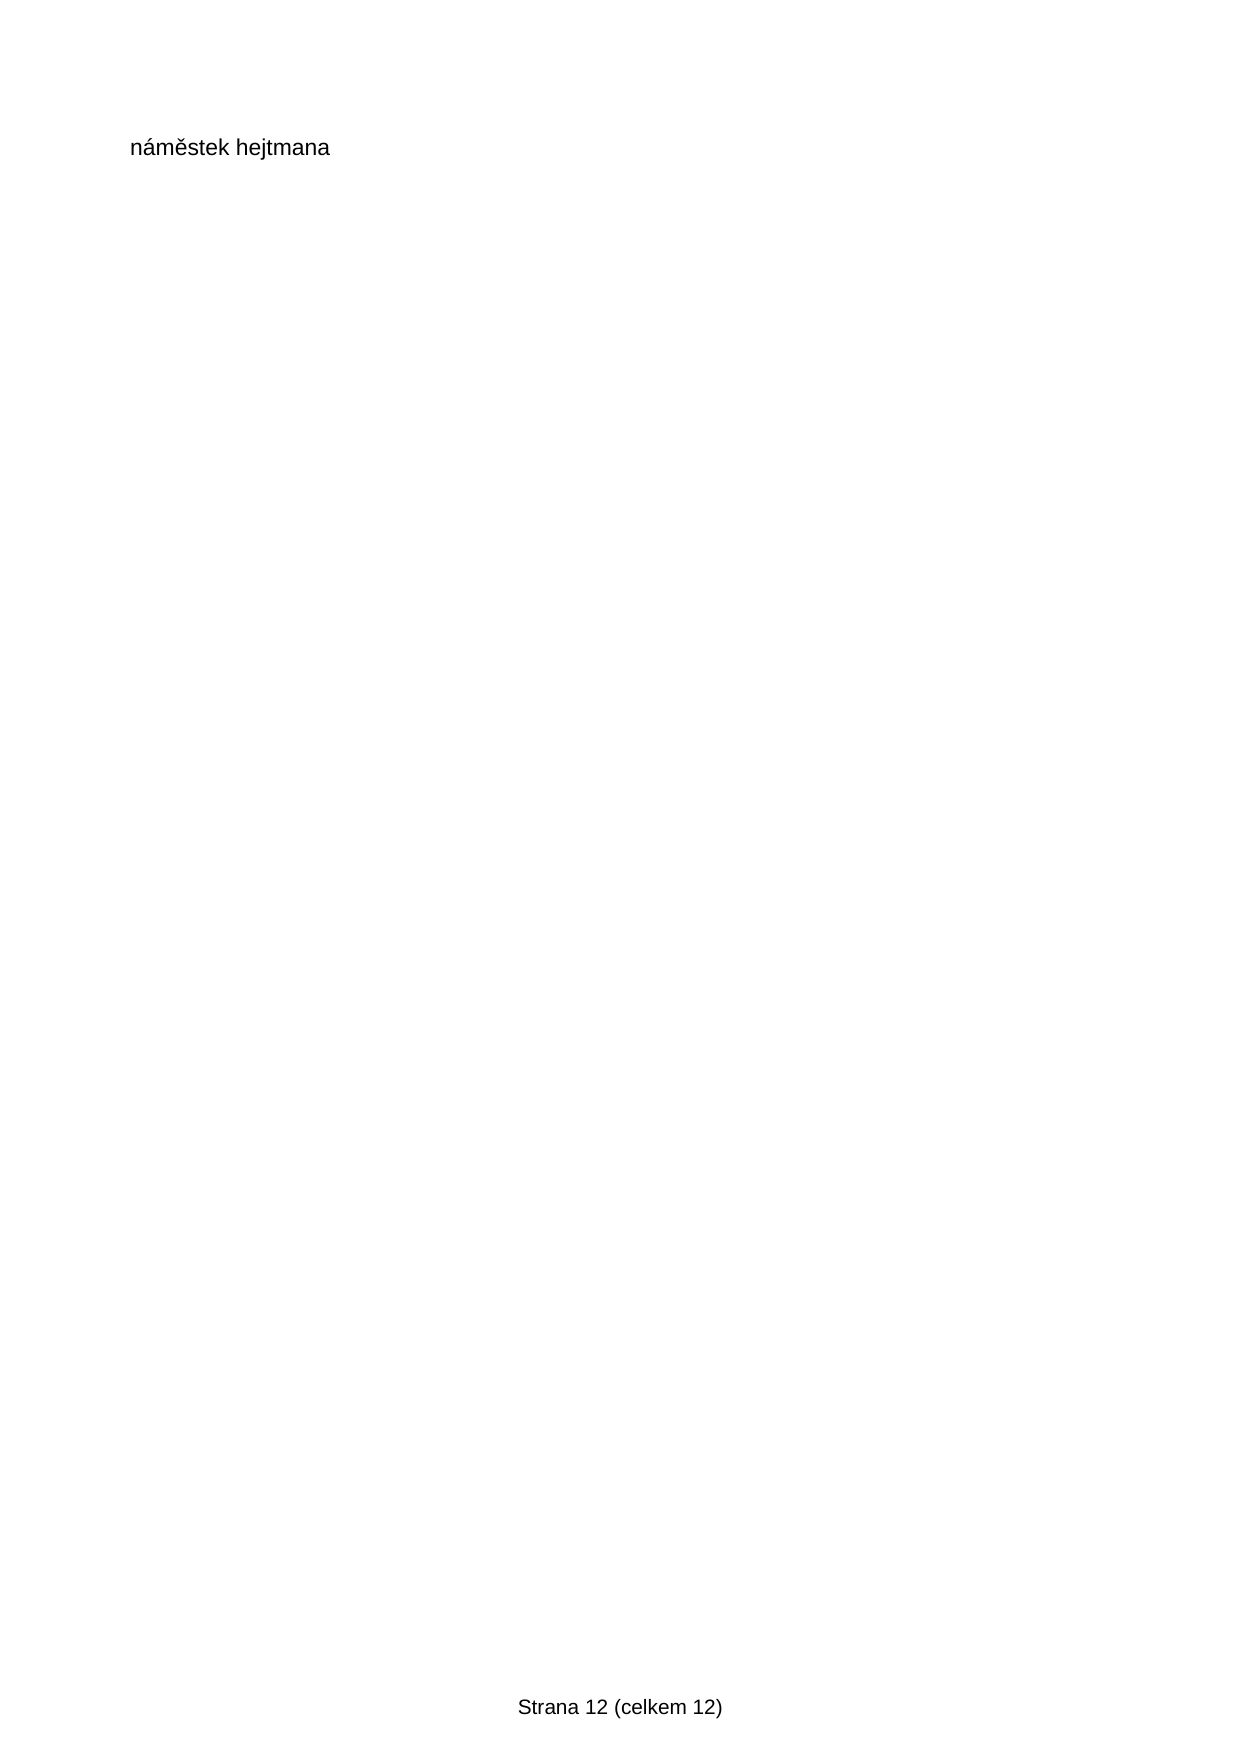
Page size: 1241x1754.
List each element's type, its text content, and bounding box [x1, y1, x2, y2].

text náměstek hejtmana [130, 134, 1110, 161]
